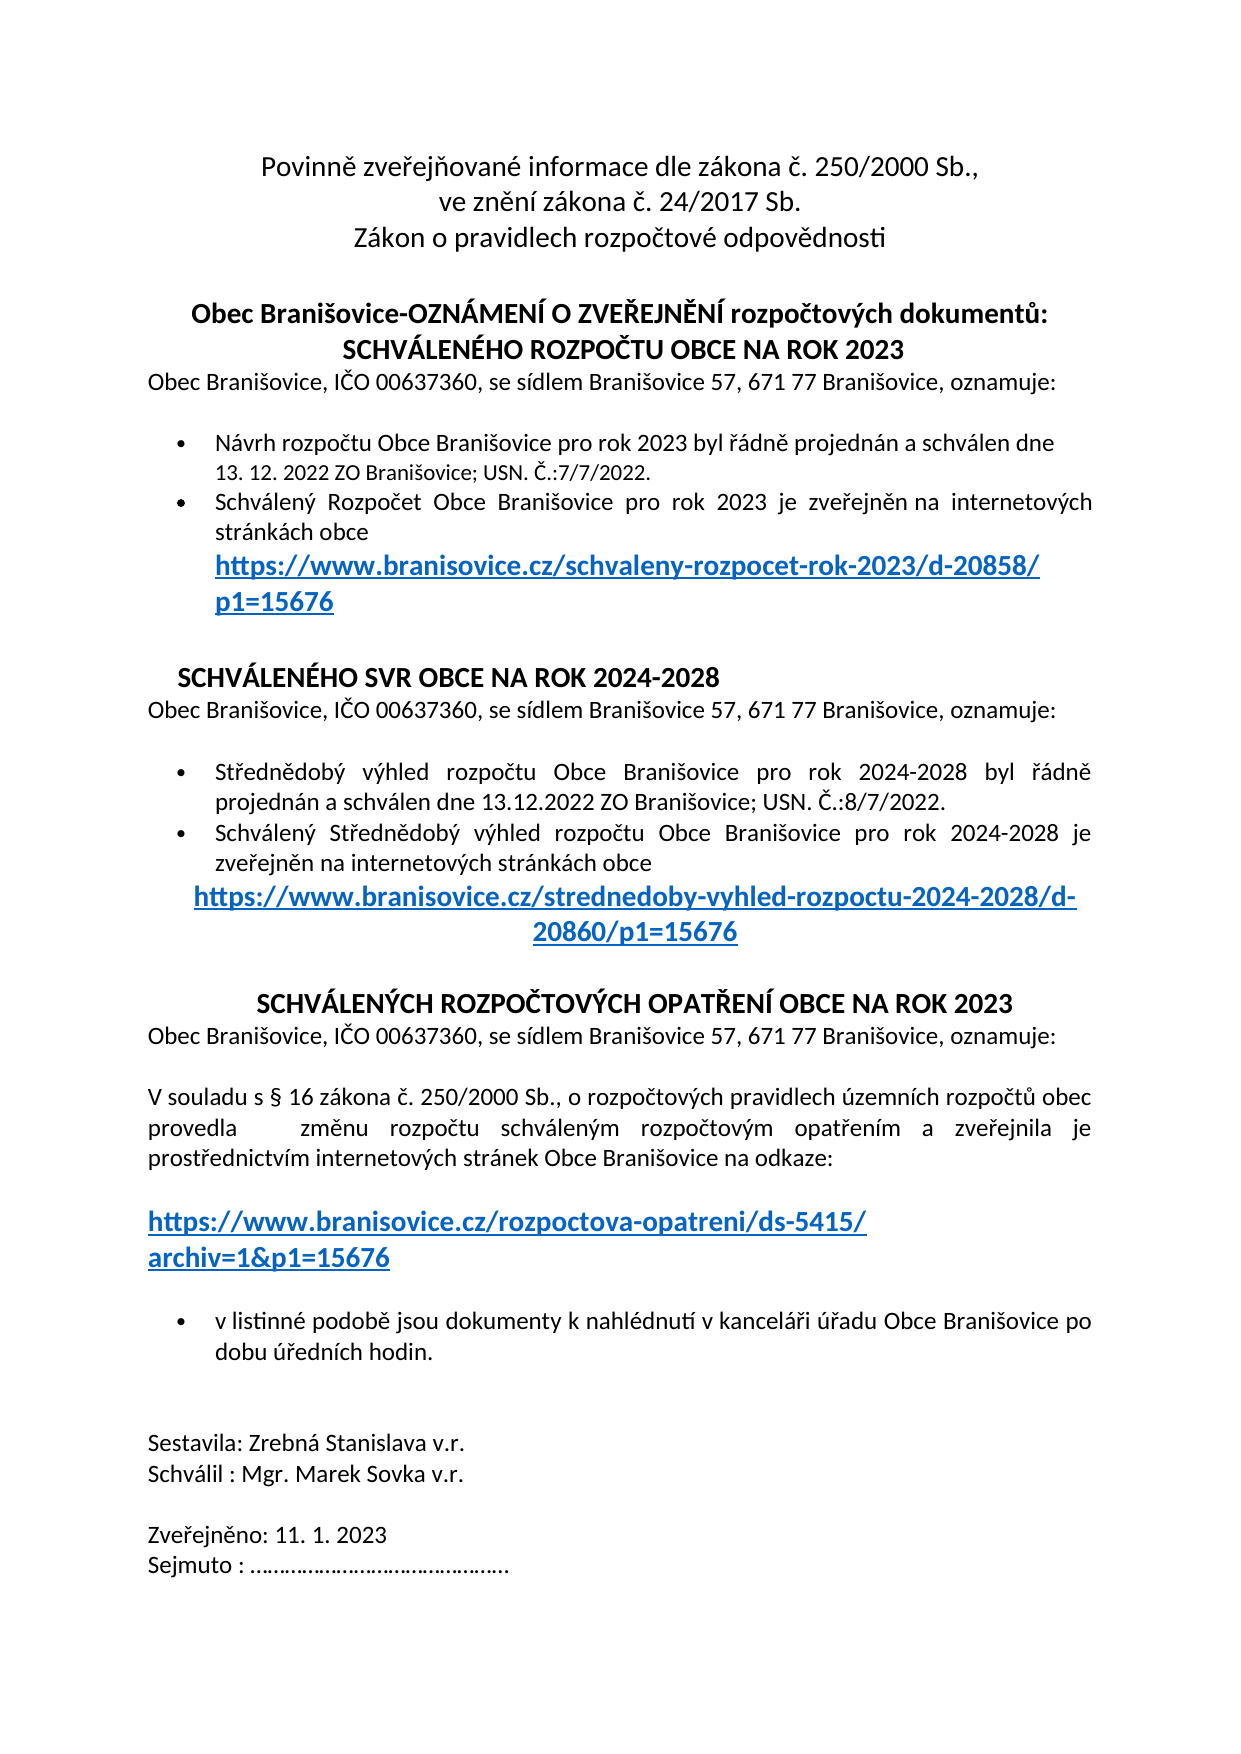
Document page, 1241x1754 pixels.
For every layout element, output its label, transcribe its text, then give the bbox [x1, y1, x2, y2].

text Sestavila: Zrebná Stanislava v.r. [148, 1427, 1093, 1458]
text V souladu s § 16 zákona č. 250/2000 Sb., o rozpočtových pravidlech územních rozpočtů obec provedla změnu rozpočtu schváleným rozpočtovým opatřením a zveřejnila je prostřednictvím internetových stránek Obce Branišovice na odkaze: [148, 1081, 1093, 1173]
list https://www.branisovice.cz/schvaleny-rozpocet-rok-2023/d-20858/p1=15676 [215, 547, 1093, 618]
text Obec Branišovice, IČO 00637360, se sídlem Branišovice 57, 671 77 Branišovice, oznamuje: [148, 366, 1093, 397]
text Obec Branišovice, IČO 00637360, se sídlem Branišovice 57, 671 77 Branišovice, oznamuje: [148, 1020, 1093, 1051]
text Obec Branišovice-OZNÁMENÍ O ZVEŘEJNĚNÍ rozpočtových dokumentů: [148, 295, 1093, 331]
text https://www.branisovice.cz/rozpoctova-opatreni/ds-5415/archiv=1&p1=15676 [148, 1203, 1093, 1275]
list Návrh rozpočtu Obce Branišovice pro rok 2023 byl řádně projednán a schválen dne [177, 427, 1093, 458]
text Sejmuto : ……………………………………… [148, 1549, 1093, 1580]
text ve znění zákona č. 24/2017 Sb. [148, 183, 1093, 219]
list v listinné podobě jsou dokumenty k nahlédnutí v kanceláři úřadu Obce Branišovice po dobu úředních hodin. [177, 1305, 1093, 1366]
text Obec Branišovice, IČO 00637360, se sídlem Branišovice 57, 671 77 Branišovice, oznamuje: [148, 695, 1093, 725]
text Povinně zveřejňované informace dle zákona č. 250/2000 Sb., [148, 148, 1093, 183]
text Schválil : Mgr. Marek Sovka v.r. [148, 1458, 1093, 1488]
text Zveřejněno: 11. 1. 2023 [148, 1519, 1093, 1549]
text SCHVÁLENÝCH ROZPOČTOVÝCH OPATŘENÍ OBCE NA ROK 2023 [177, 985, 1093, 1020]
text SCHVÁLENÉHO SVR OBCE NA ROK 2024-2028 [177, 659, 1093, 695]
list Střednědobý výhled rozpočtu Obce Branišovice pro rok 2024-2028 byl řádně projednán a schválen dne 13.12.2022 ZO Branišovice; USN. Č.:8/7/2022. [177, 756, 1093, 817]
text https://www.branisovice.cz/strednedoby-vyhled-rozpoctu-2024-2028/d-20860/p1=15676 [177, 878, 1093, 949]
text SCHVÁLENÉHO ROZPOČTU OBCE NA ROK 2023 [148, 331, 1093, 366]
text Zákon o pravidlech rozpočtové odpovědnosti [148, 219, 1093, 254]
text 13. 12. 2022 ZO Branišovice; USN. Č.:7/7/2022. [148, 458, 1093, 486]
list Schválený Střednědobý výhled rozpočtu Obce Branišovice pro rok 2024-2028 je zveřejněn na internetových stránkách obce [177, 817, 1093, 878]
list Schválený Rozpočet Obce Branišovice pro rok 2023 je zveřejněn na internetových stránkách obce [177, 486, 1093, 547]
